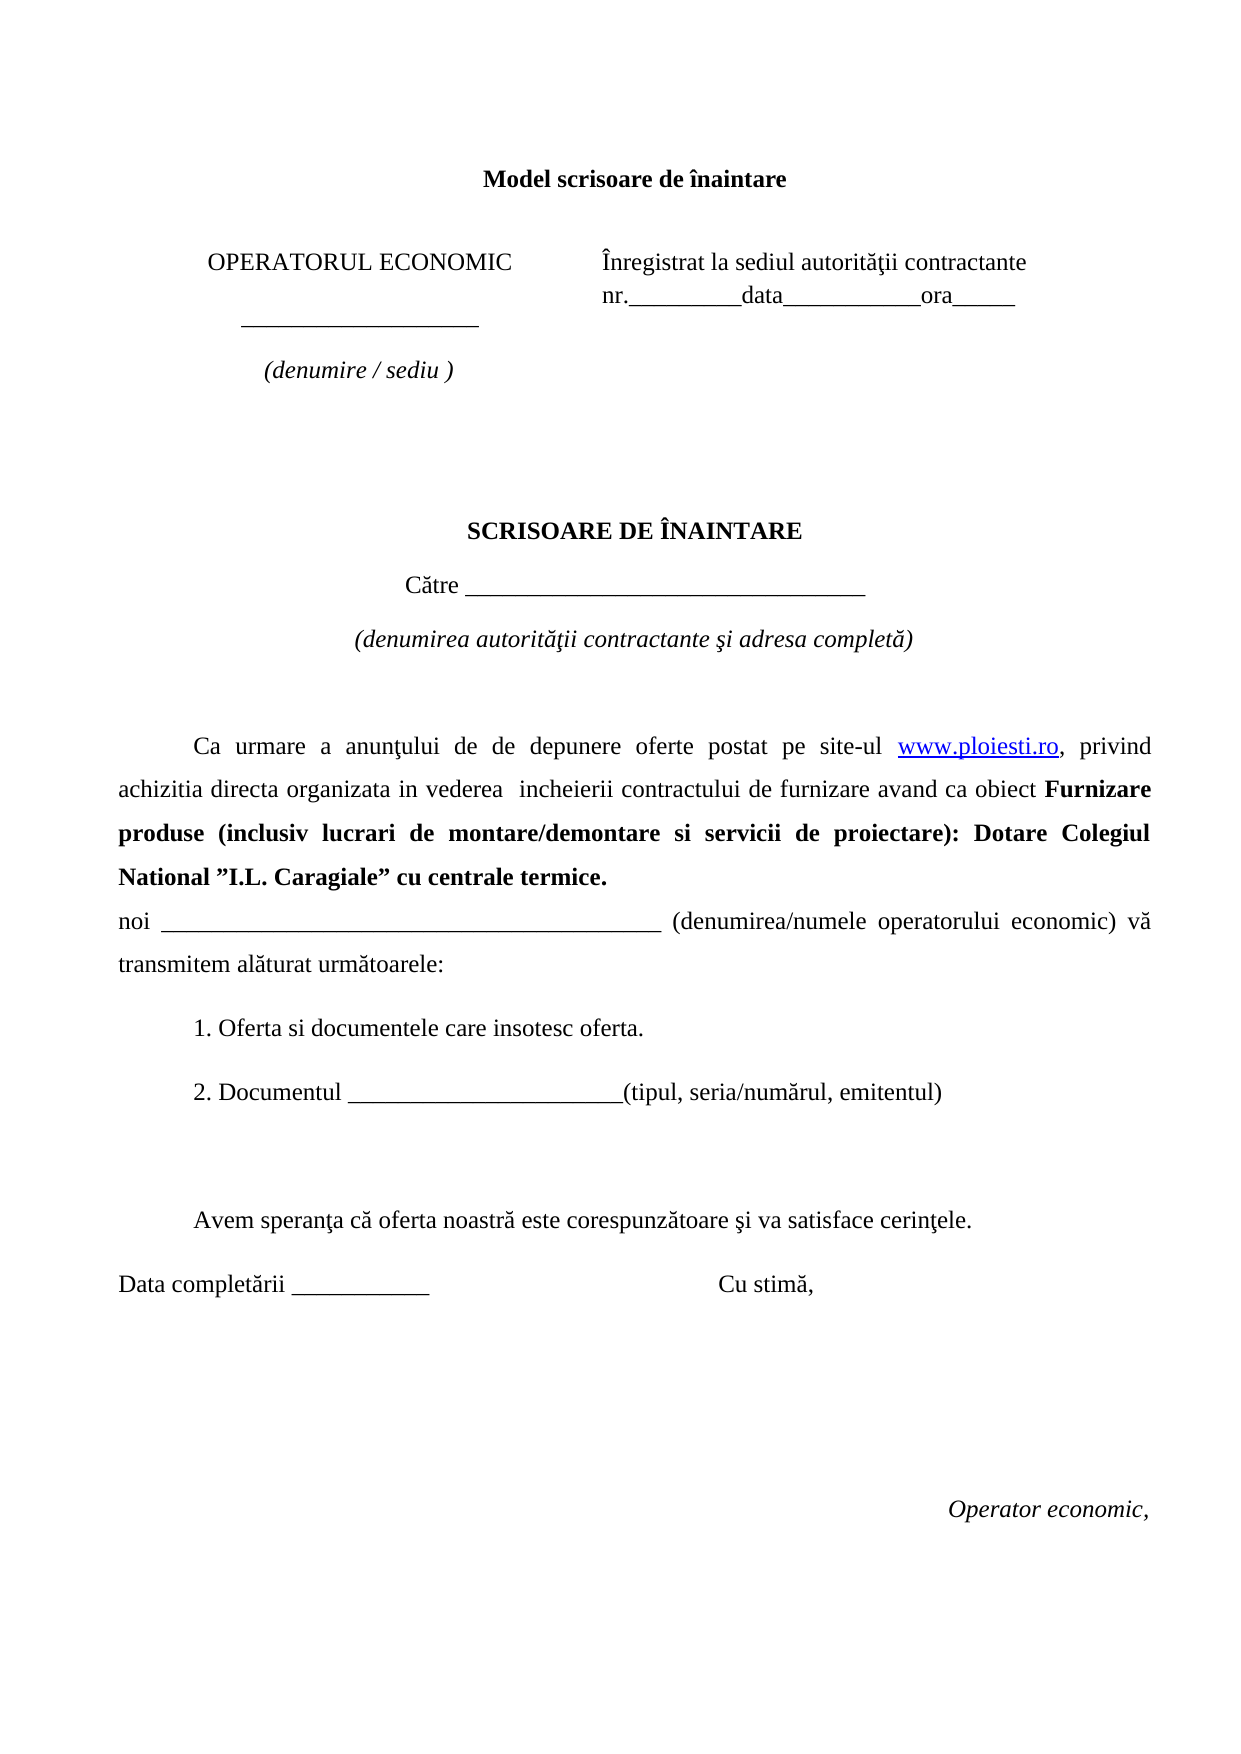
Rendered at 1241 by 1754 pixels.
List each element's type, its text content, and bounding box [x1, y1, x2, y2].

text Operator economic, [118, 1494, 1152, 1523]
text 2. Documentul ______________________(tipul, seria/numărul, emitentul) [118, 1077, 1152, 1106]
text Către ________________________________ [118, 570, 1152, 598]
text noi ________________________________________ (denumirea/numele operatorului economic) vă transmitem alăturat următoarele: [118, 906, 1152, 978]
text (denumirea autorităţii contractante şi adresa completă) [118, 624, 1152, 652]
text Data completării ___________ Cu stimă, [118, 1269, 1152, 1298]
text Ca urmare a anunţului de de depunere oferte postat pe site-ul www.ploiesti.ro, privind achizitia directa organizata in vederea incheierii contractului de furnizare avand ca obiect Furnizare produse (inclusiv lucrari de montare/demontare si servicii de proiectare): Dotare Colegiul National ”I.L. Caragiale” cu centrale termice. [118, 731, 1152, 891]
table_header Înregistrat la sediul autorităţii contractante nr._________data___________ora_____ [591, 247, 1097, 408]
text Model scrisoare de înaintare [118, 164, 1152, 193]
text Avem speranţa că oferta noastră este corespunzătoare şi va satisface cerinţele. [118, 1205, 1152, 1234]
text SCRISOARE DE ÎNAINTARE [118, 516, 1152, 545]
table_header OPERATORUL ECONOMIC ___________________ (denumire / sediu ) [129, 247, 591, 408]
text 1. Oferta si documentele care insotesc oferta. [118, 1013, 1152, 1042]
